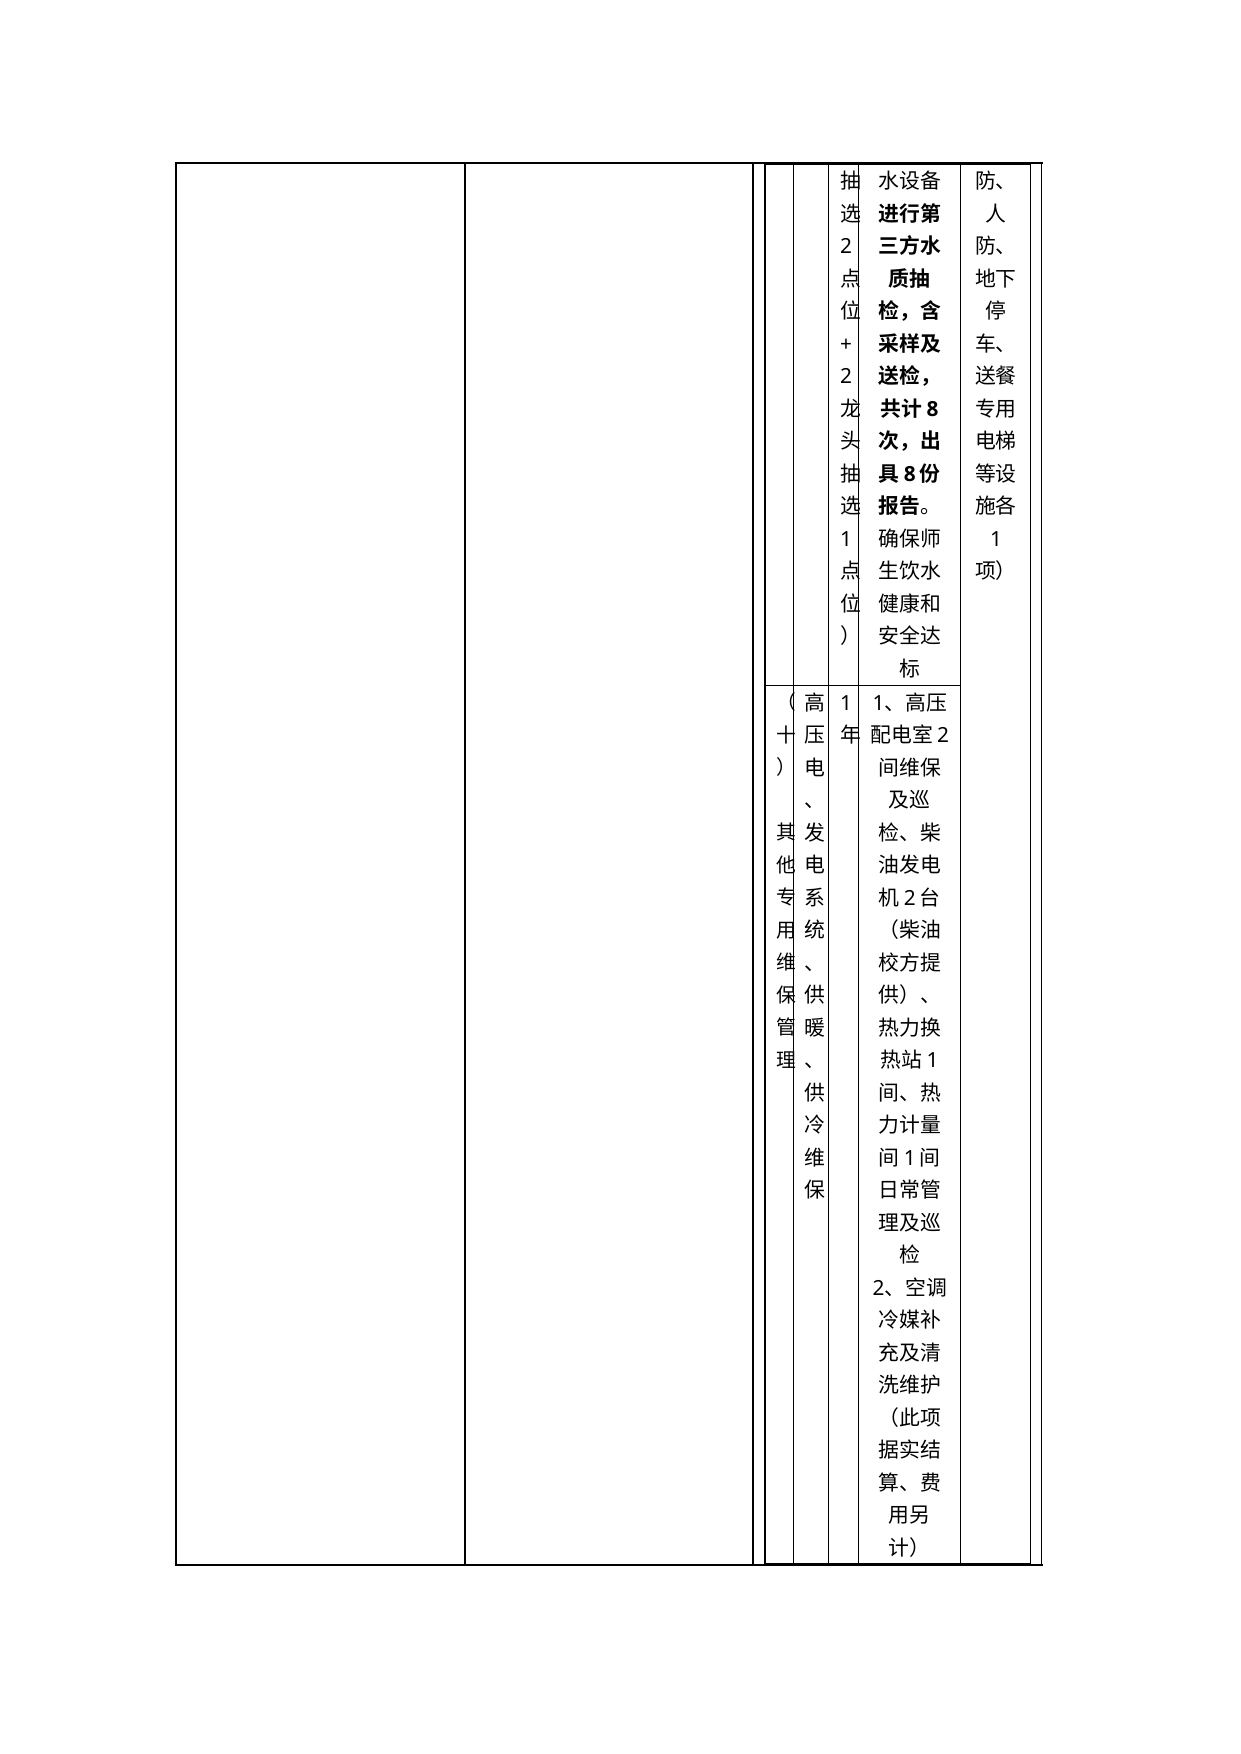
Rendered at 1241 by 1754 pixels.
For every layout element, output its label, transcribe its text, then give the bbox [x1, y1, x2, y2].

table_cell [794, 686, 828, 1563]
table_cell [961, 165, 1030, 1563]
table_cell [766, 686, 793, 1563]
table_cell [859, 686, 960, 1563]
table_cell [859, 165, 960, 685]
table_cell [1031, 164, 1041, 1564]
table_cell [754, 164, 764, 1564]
table_cell 1 [177, 164, 464, 1564]
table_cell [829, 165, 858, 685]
table_cell [466, 164, 752, 1564]
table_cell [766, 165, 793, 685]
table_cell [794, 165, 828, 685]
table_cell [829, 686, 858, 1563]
